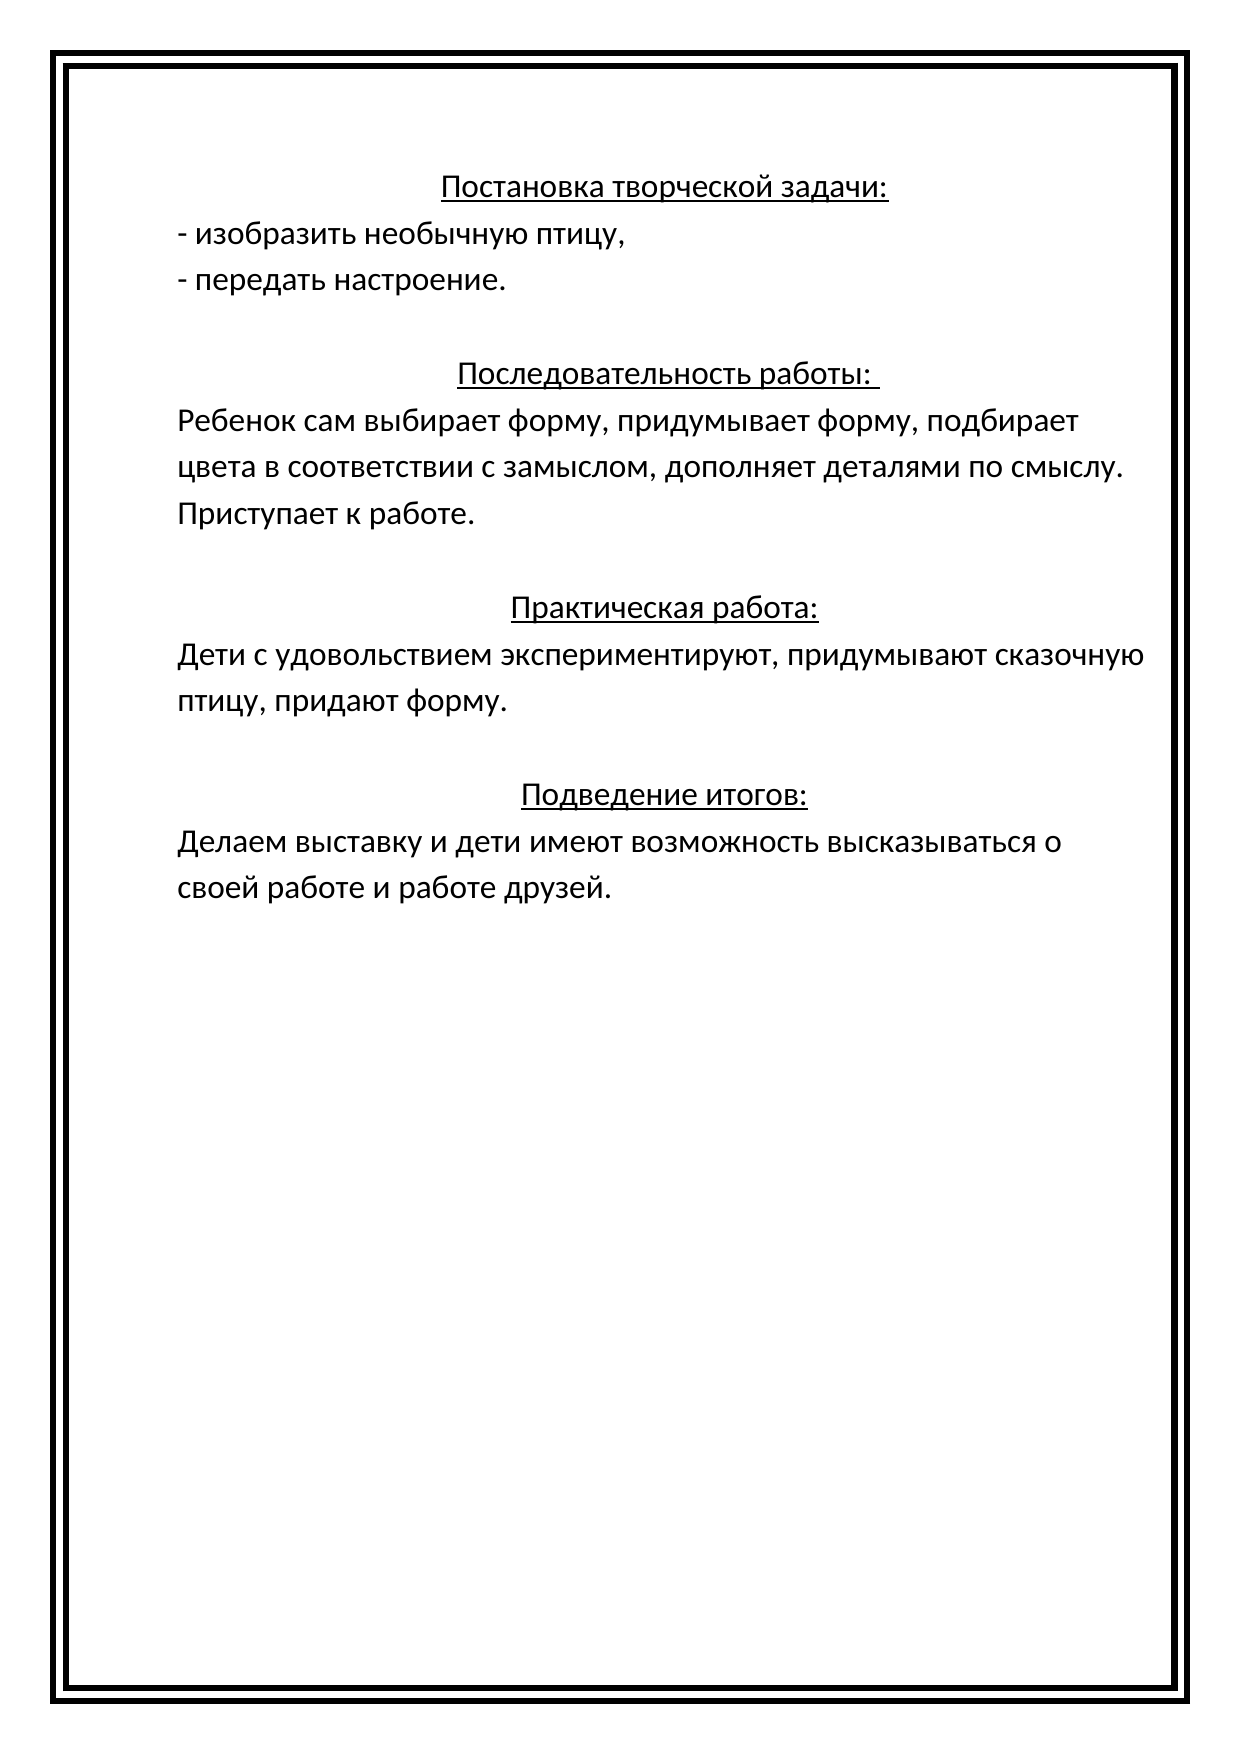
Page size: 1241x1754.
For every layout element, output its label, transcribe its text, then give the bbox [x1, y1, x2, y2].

text Последовательность работы: [177, 352, 1152, 393]
text Практическая работа: [177, 586, 1152, 627]
text Подведение итогов: [177, 773, 1152, 814]
text Постановка творческой задачи: [177, 165, 1152, 206]
text Дети с удовольствием экспериментируют, придумывают сказочную птицу, придают форму. [177, 633, 1152, 720]
text Делаем выставку и дети имеют возможность высказываться о своей работе и работе друзей. [177, 820, 1152, 907]
text Приступает к работе. [177, 492, 1152, 533]
text - передать настроение. [177, 258, 1152, 299]
text - изобразить необычную птицу, [177, 212, 1152, 252]
text Ребенок сам выбирает форму, придумывает форму, подбирает цвета в соответствии с замыслом, дополняет деталями по смыслу. [177, 399, 1152, 486]
